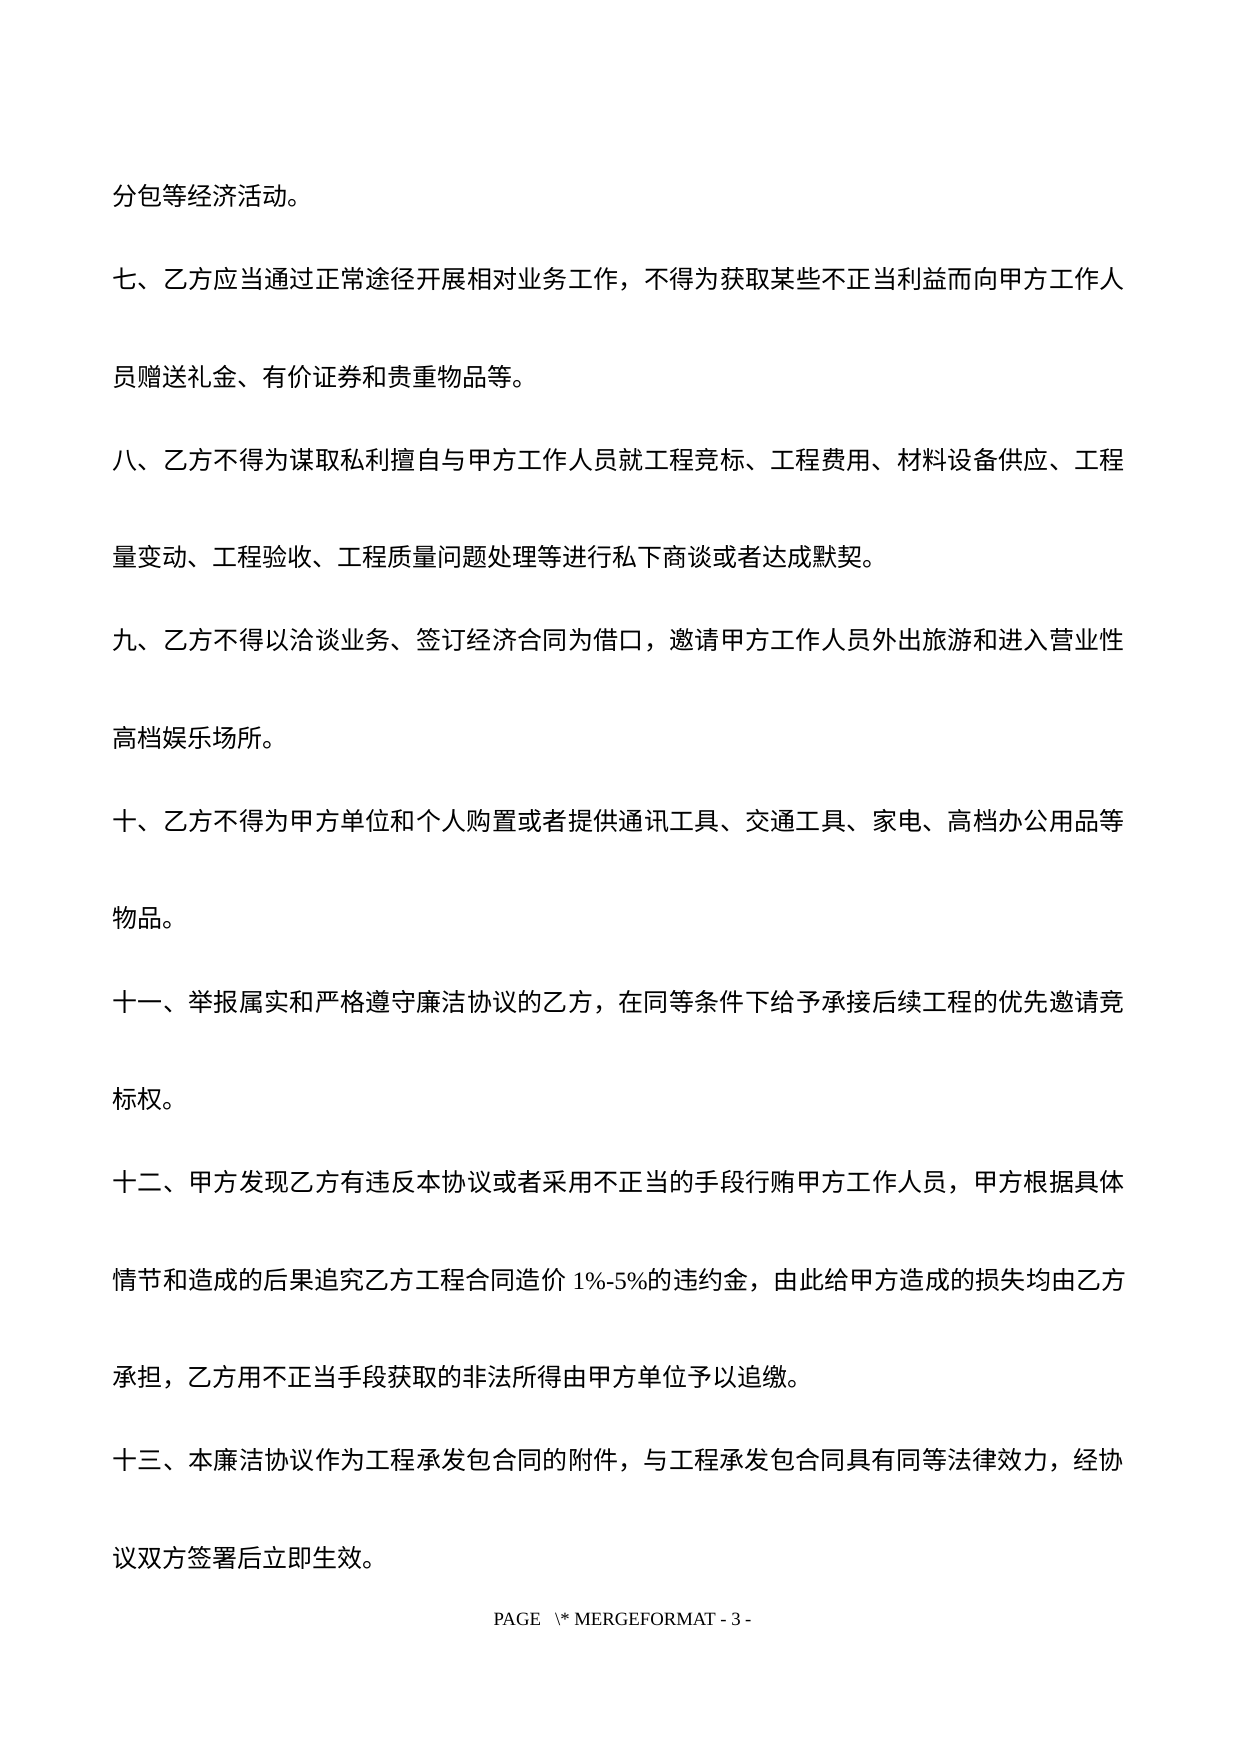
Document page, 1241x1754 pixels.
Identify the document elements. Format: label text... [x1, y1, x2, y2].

text 八、乙方不得为谋取私利擅自与甲方工作人员就工程竞标、工程费用、材料设备供应、工程量变动、工程验收、工程质量问题处理等进行私下商谈或者达成默契。 [112, 426, 1128, 588]
text 十三、本廉洁协议作为工程承发包合同的附件，与工程承发包合同具有同等法律效力，经协议双方签署后立即生效。 [112, 1426, 1128, 1589]
text 七、乙方应当通过正常途径开展相对业务工作，不得为获取某些不正当利益而向甲方工作人员赠送礼金、有价证券和贵重物品等。 [112, 245, 1128, 408]
text 十一、举报属实和严格遵守廉洁协议的乙方，在同等条件下给予承接后续工程的优先邀请竞标权。 [112, 968, 1128, 1130]
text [112, 162, 1128, 227]
text 九、乙方不得以洽谈业务、签订经济合同为借口，邀请甲方工作人员外出旅游和进入营业性高档娱乐场所。 [112, 606, 1128, 769]
text 十、乙方不得为甲方单位和个人购置或者提供通讯工具、交通工具、家电、高档办公用品等物品。 [112, 787, 1128, 949]
text 十二、甲方发现乙方有违反本协议或者采用不正当的手段行贿甲方工作人员，甲方根据具体情节和造成的后果追究乙方工程合同造价1%-5%的违约金，由此给甲方造成的损失均由乙方承担，乙方用不正当手段获取的非法所得由甲方单位予以追缴。 [112, 1148, 1128, 1408]
